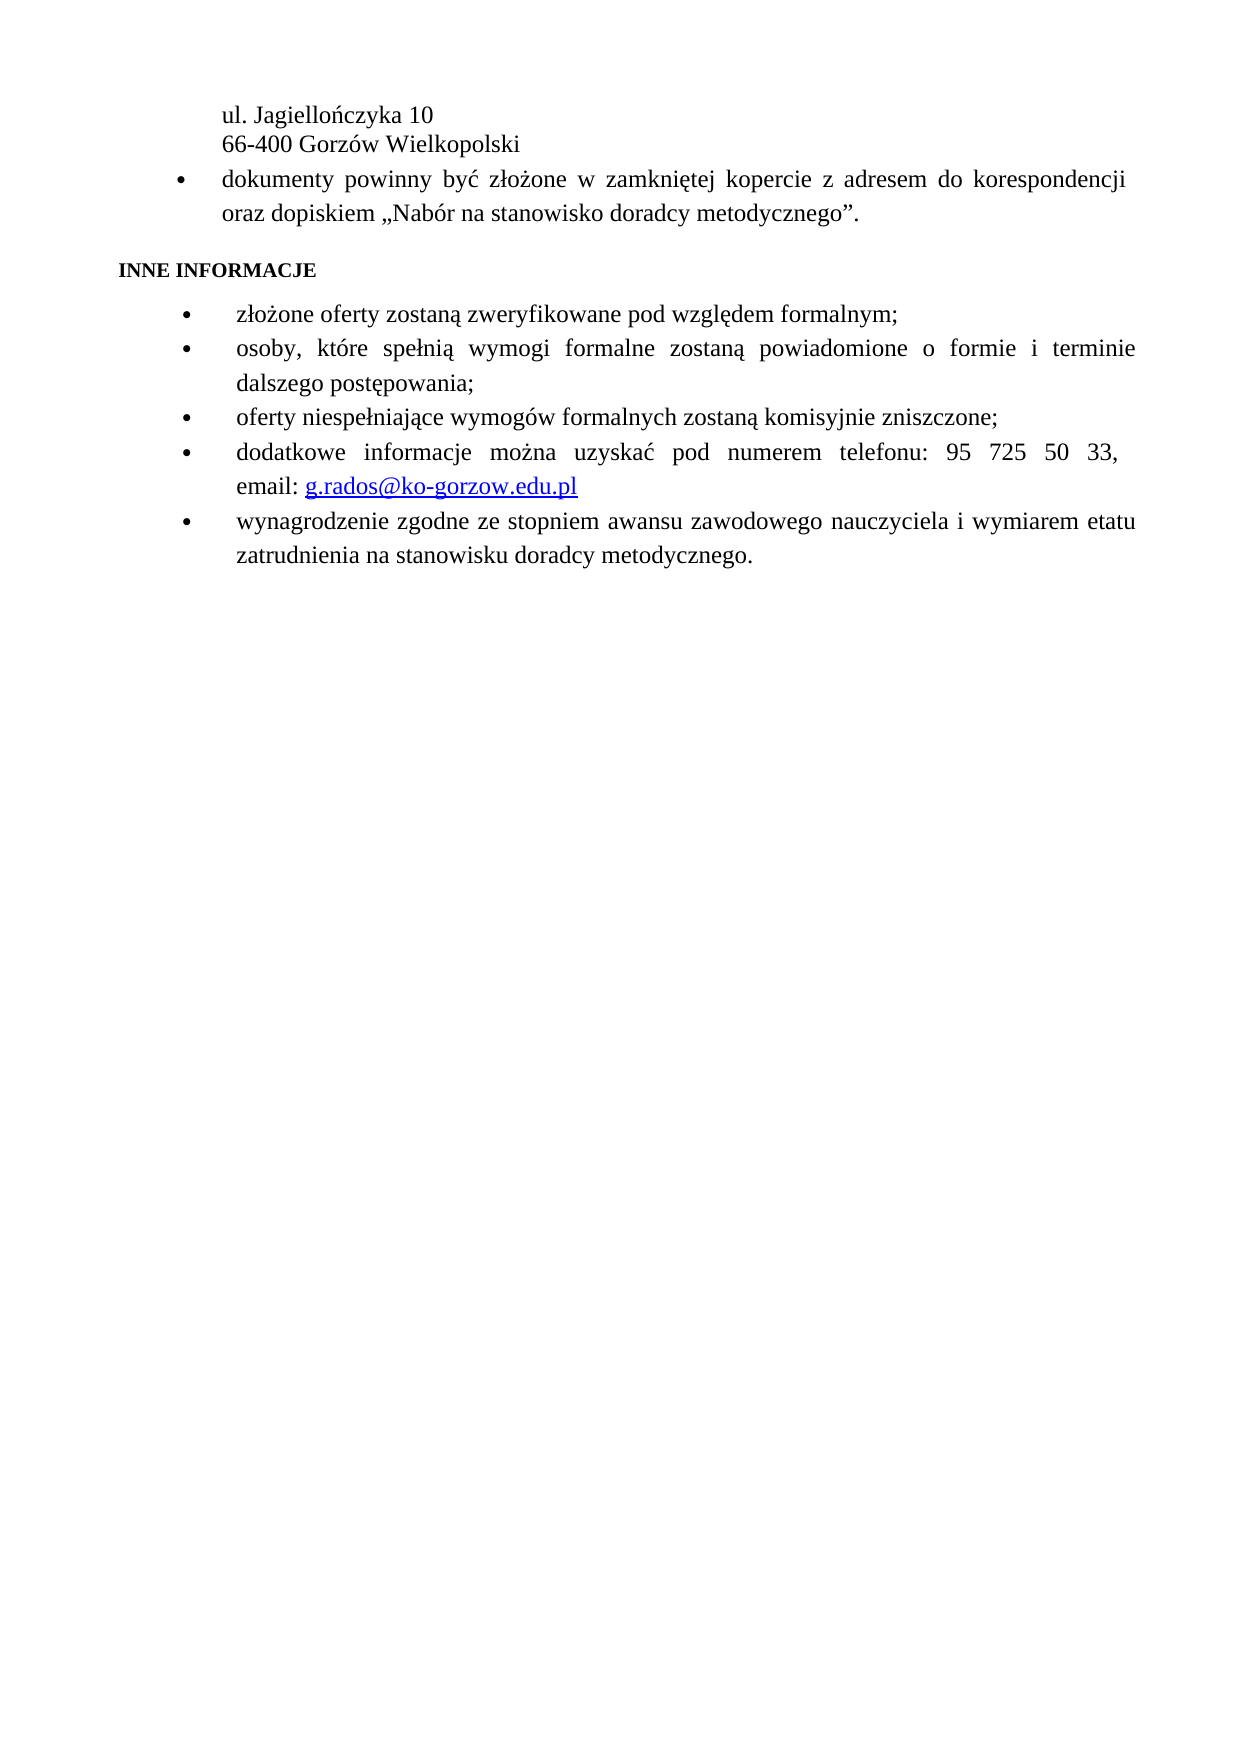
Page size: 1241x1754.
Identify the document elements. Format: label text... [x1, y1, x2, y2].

text 66-400 Gorzów Wielkopolski [222, 129, 1137, 158]
list oferty niespełniające wymogów formalnych zostaną komisyjnie zniszczone; [183, 402, 1137, 431]
text INNE INFORMACJE [118, 258, 1137, 282]
list wynagrodzenie zgodne ze stopniem awansu zawodowego nauczyciela i wymiarem etatu zatrudnienia na stanowisku doradcy metodycznego. [183, 506, 1137, 569]
list dokumenty powinny być złożone w zamkniętej kopercie z adresem do korespondencji oraz dopiskiem „Nabór na stanowisko doradcy metodycznego”. [177, 164, 1137, 227]
text ul. Jagiellończyka 10 [222, 100, 1137, 129]
list osoby, które spełnią wymogi formalne zostaną powiadomione o formie i terminie dalszego postępowania; [183, 333, 1137, 397]
list złożone oferty zostaną zweryfikowane pod względem formalnym; [183, 299, 1137, 328]
list dodatkowe informacje można uzyskać pod numerem telefonu: 95 725 50 33, email: g.rados@ko-gorzow.edu.pl [183, 437, 1137, 500]
